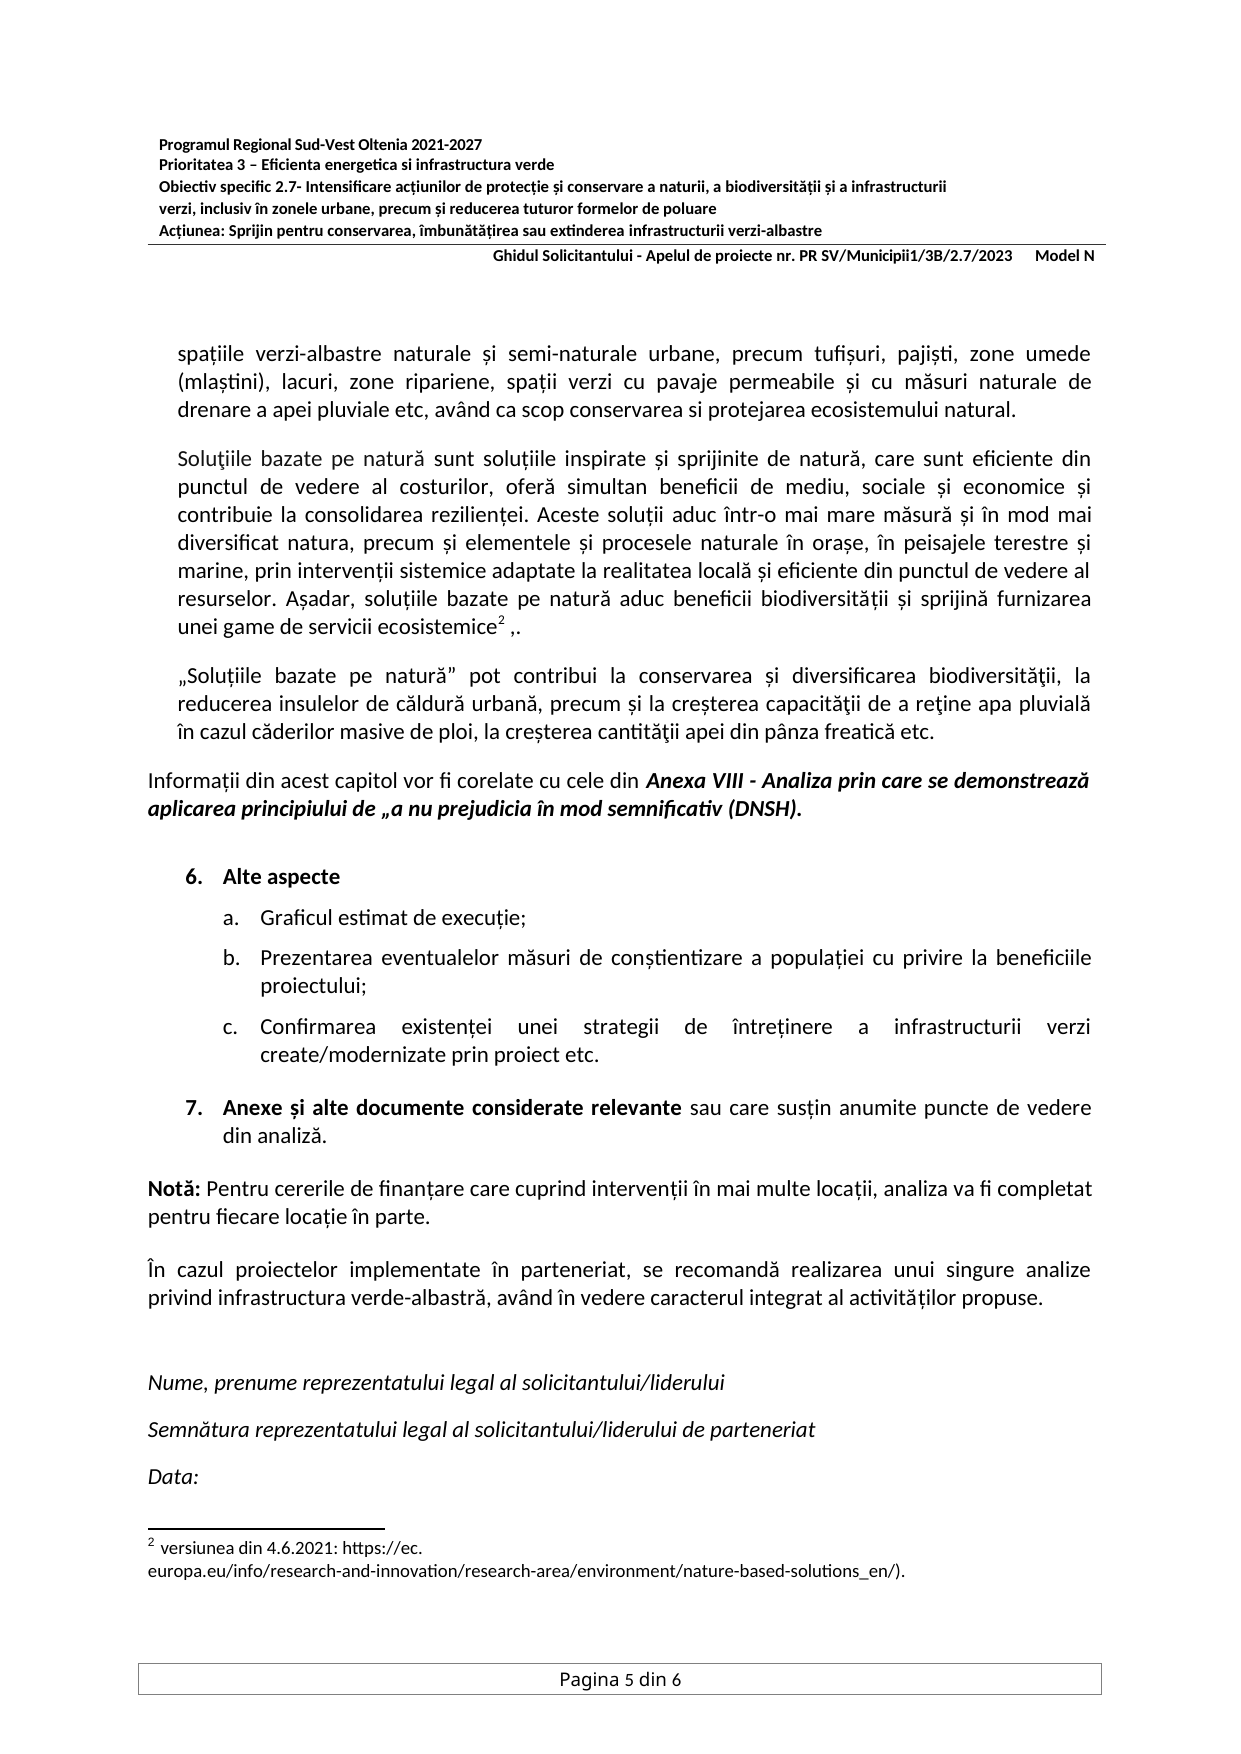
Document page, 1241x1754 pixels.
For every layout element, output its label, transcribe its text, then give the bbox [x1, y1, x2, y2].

text Soluţiile bazate pe natură sunt soluțiile inspirate și sprijinite de natură, care sunt eficiente din punctul de vedere al costurilor, oferă simultan beneficii de mediu, sociale și economice și contribuie la consolidarea rezilienței. Aceste soluții aduc într-o mai mare măsură și în mod mai diversificat natura, precum și elementele și procesele naturale în orașe, în peisajele terestre și marine, prin intervenții sistemice adaptate la realitatea locală și eficiente din punctul de vedere al resurselor. Așadar, soluțiile bazate pe natură aduc beneficii biodiversității și sprijină furnizarea unei game de servicii ecosistemice ,. [177, 444, 1092, 640]
text Data: [148, 1462, 1092, 1490]
list Graficul estimat de execuţie; [223, 903, 1092, 931]
text Nume, prenume reprezentatului legal al solicitantului/liderului [148, 1368, 1092, 1396]
text Notă: Pentru cererile de finanțare care cuprind intervenții în mai multe locații, analiza va fi completat pentru fiecare locație în parte. [148, 1174, 1092, 1230]
text „Soluțiile bazate pe natură” pot contribui la conservarea și diversificarea biodiversităţii, la reducerea insulelor de căldură urbană, precum și la creșterea capacităţii de a reţine apa pluvială în cazul căderilor masive de ploi, la creșterea cantităţii apei din pânza freatică etc. [177, 661, 1092, 745]
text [177, 339, 1092, 423]
text În cazul proiectelor implementate în parteneriat, se recomandă realizarea unui singure analize privind infrastructura verde-albastră, având în vedere caracterul integrat al activităților propuse. [148, 1255, 1092, 1311]
list Confirmarea existenţei unei strategii de întreţinere a infrastructurii verzi create/modernizate prin proiect etc. [223, 1012, 1092, 1068]
text Semnătura reprezentatului legal al solicitantului/liderului de parteneriat [148, 1415, 1092, 1443]
list Anexe şi alte documente considerate relevante sau care susţin anumite puncte de vedere din analiză. [185, 1093, 1092, 1149]
list Alte aspecte [185, 862, 1092, 890]
list Prezentarea eventualelor măsuri de conştientizare a populaţiei cu privire la beneficiile proiectului; [223, 943, 1092, 999]
text Informaţii din acest capitol vor fi corelate cu cele din Anexa VIII - Analiza prin care se demonstrează aplicarea principiului de „a nu prejudicia în mod semnificativ (DNSH). [148, 766, 1092, 822]
